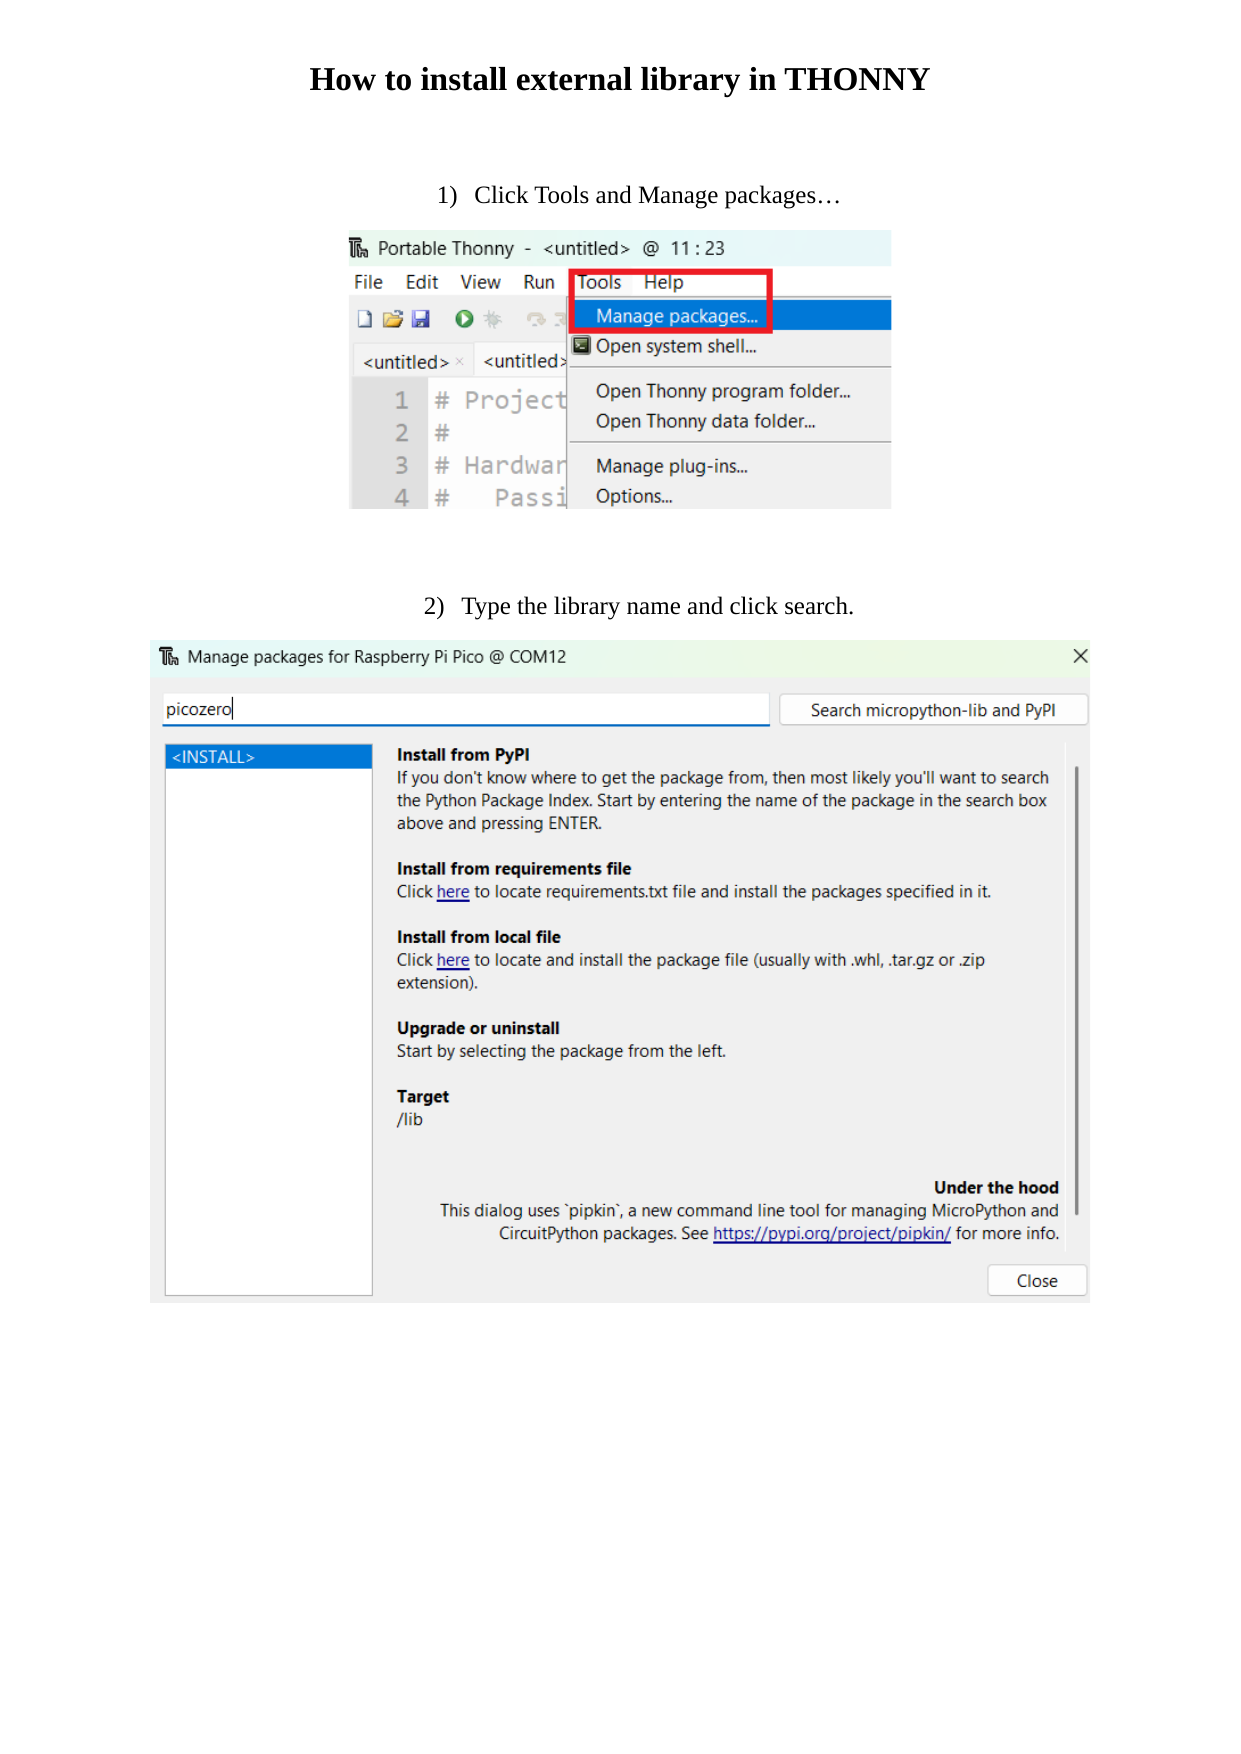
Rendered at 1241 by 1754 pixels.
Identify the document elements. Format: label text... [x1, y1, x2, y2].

text How to install external library in THONNY [150, 59, 1090, 97]
picture [348, 230, 892, 509]
picture [150, 640, 1091, 1303]
list Click Tools and Manage packages… [187, 181, 1090, 209]
list Type the library name and click search. [187, 591, 1090, 619]
